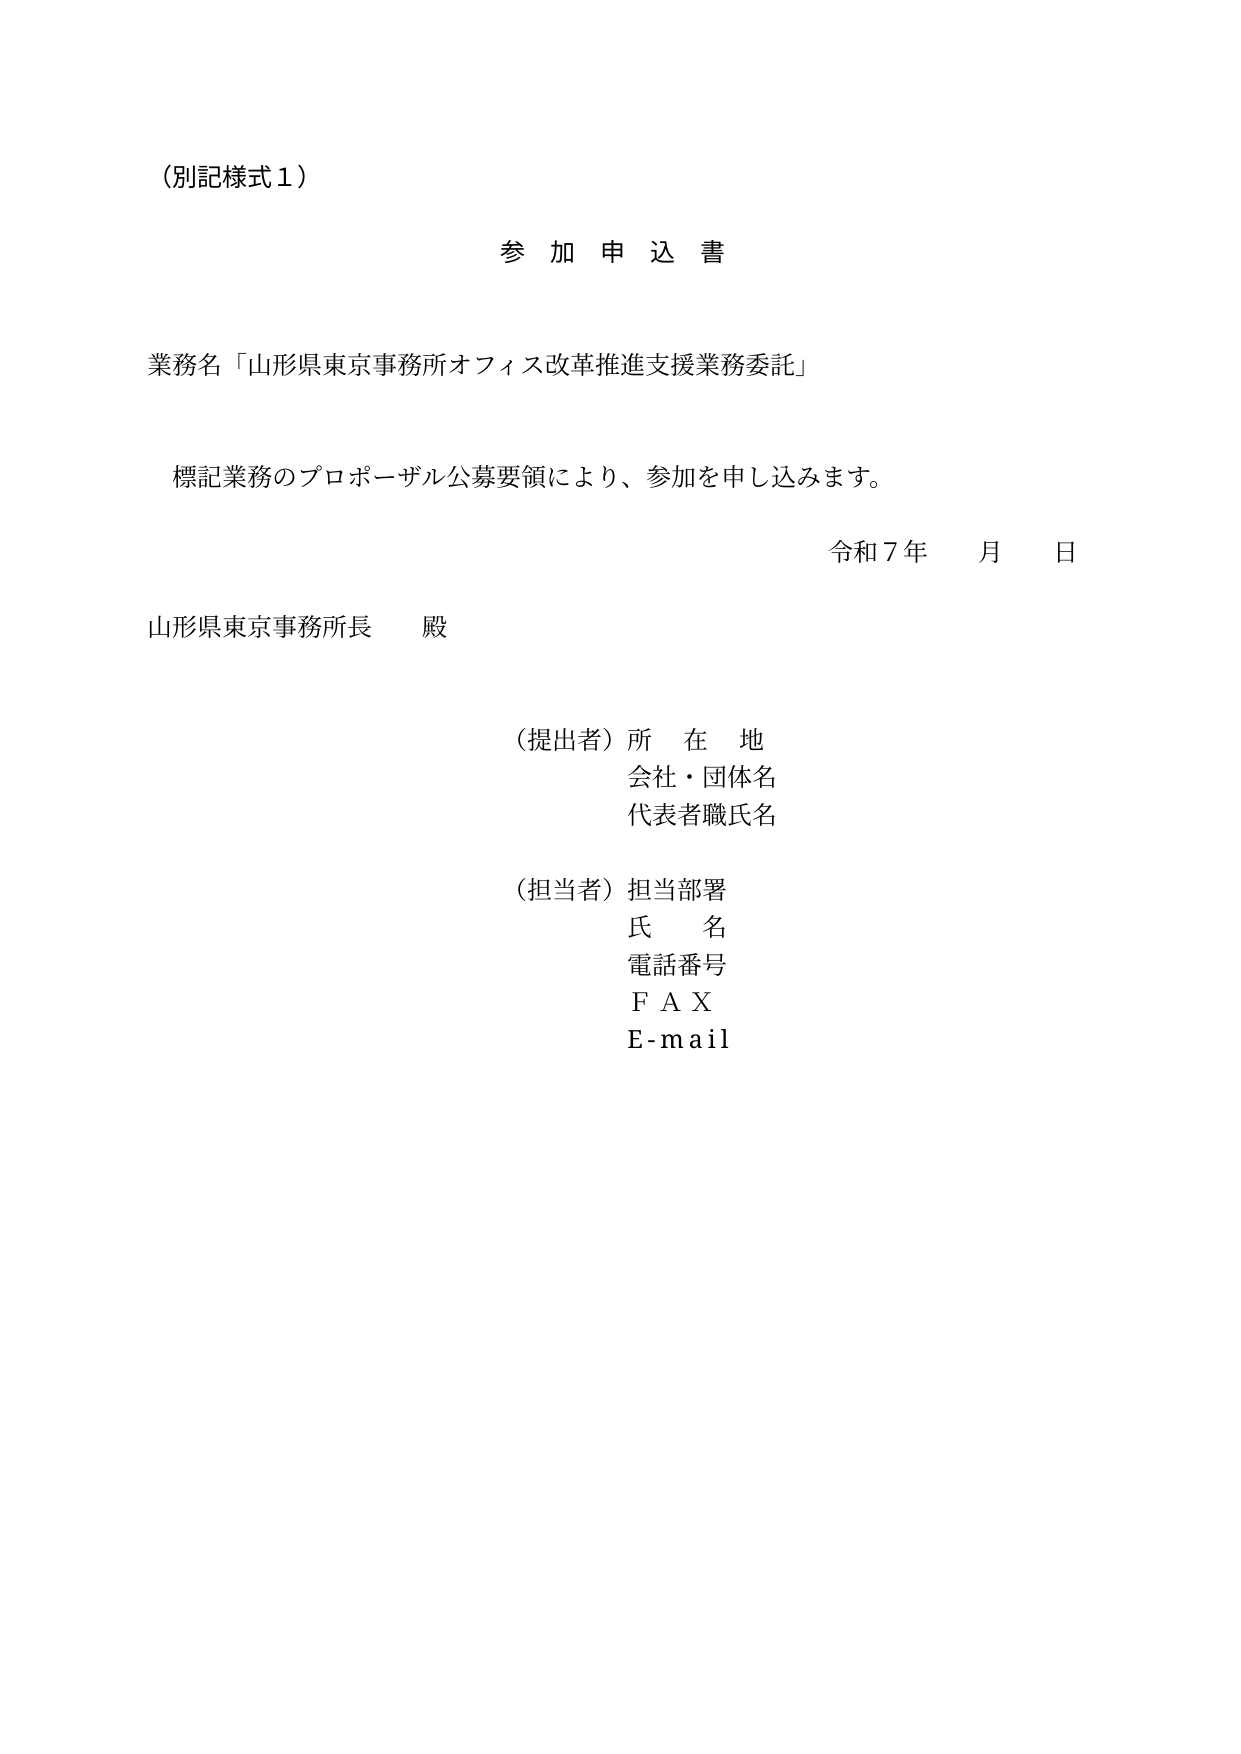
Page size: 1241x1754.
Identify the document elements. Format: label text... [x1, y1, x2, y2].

text 電話番号 [502, 944, 1078, 982]
text 標記業務のプロポーザル公募要領により、参加を申し込みます。 [148, 457, 1078, 494]
text E-mail [502, 1019, 1078, 1057]
text 会社・団体名 [502, 757, 1078, 794]
text （提出者）所 在 地 [502, 719, 1078, 757]
text 業務名「山形県東京事務所オフィス改革推進支援業務委託」 [148, 344, 1078, 382]
text Ｆ Ａ Ｘ [502, 982, 1078, 1019]
text 参 加 申 込 書 [148, 232, 1078, 269]
text 代表者職氏名 [502, 794, 1078, 832]
text 氏 名 [502, 907, 1078, 944]
text 山形県東京事務所長 殿 [148, 607, 1078, 644]
text （担当者）担当部署 [502, 869, 1078, 907]
text （別記様式１） [148, 157, 1078, 194]
text 令和７年 月 日 [148, 532, 1078, 569]
